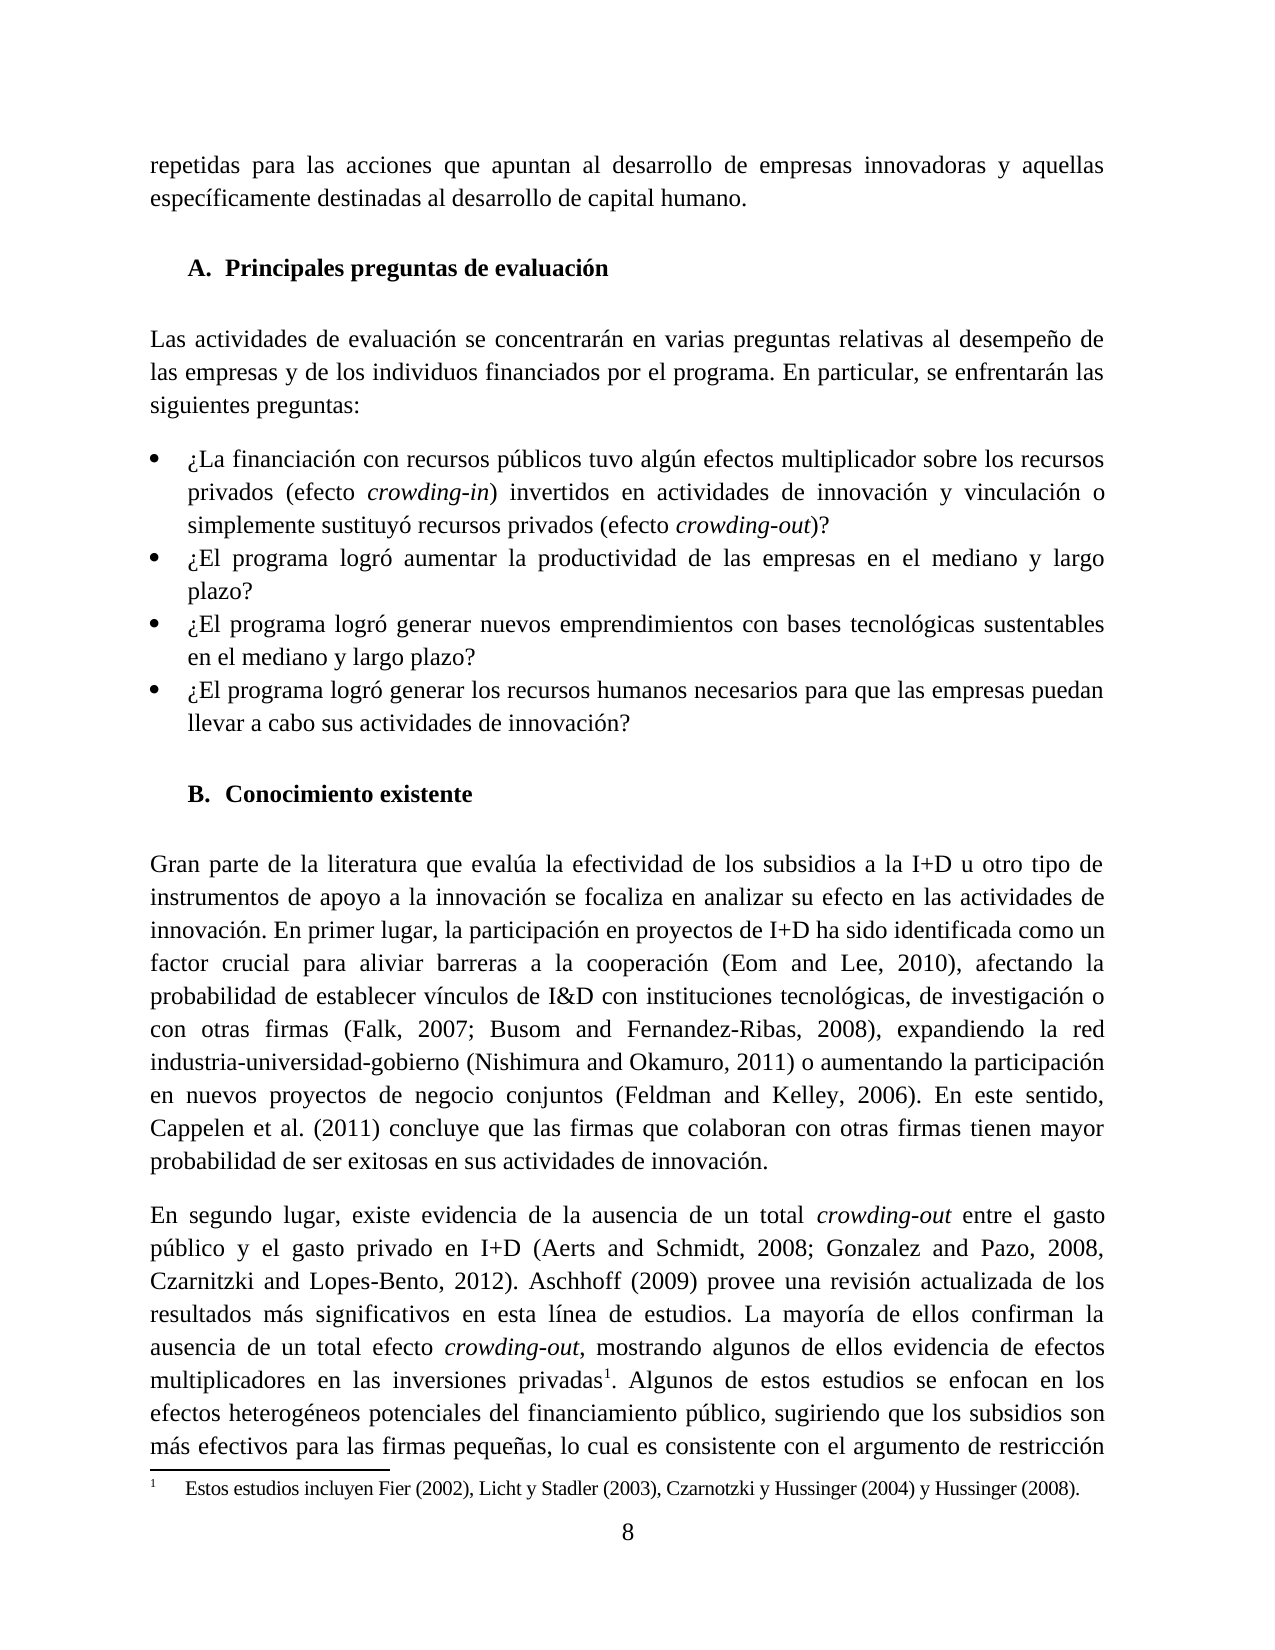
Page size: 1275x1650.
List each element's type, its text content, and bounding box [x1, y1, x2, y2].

list ¿El programa logró generar nuevos emprendimientos con bases tecnológicas sustentables en el mediano y largo plazo? [150, 609, 1106, 671]
subtitle Principales preguntas de evaluación [187, 253, 1106, 282]
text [150, 1200, 1106, 1460]
list ¿El programa logró aumentar la productividad de las empresas en el mediano y largo plazo? [150, 543, 1106, 605]
text Gran parte de la literatura que evalúa la efectividad de los subsidios a la I+D u otro tipo de instrumentos de apoyo a la innovación se focaliza en analizar su efecto en las actividades de innovación. En primer lugar, la participación en proyectos de I+D ha sido identificada como un factor crucial para aliviar barreras a la cooperación (Eom and Lee, 2010), afectando la probabilidad de establecer vínculos de I&D con instituciones tecnológicas, de investigación o con otras firmas (Falk, 2007; Busom and Fernandez-Ribas, 2008), expandiendo la red industria-universidad-gobierno (Nishimura and Okamuro, 2011) o aumentando la participación en nuevos proyectos de negocio conjuntos (Feldman and Kelley, 2006). En este sentido, Cappelen et al. (2011) concluye que las firmas que colaboran con otras firmas tienen mayor probabilidad de ser exitosas en sus actividades de innovación. [150, 849, 1106, 1175]
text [150, 150, 1106, 212]
list ¿La financiación con recursos públicos tuvo algún efectos multiplicador sobre los recursos privados (efecto crowding-in) invertidos en actividades de innovación y vinculación o simplemente sustituyó recursos privados (efecto crowding-out)? [150, 444, 1106, 539]
text Las actividades de evaluación se concentrarán en varias preguntas relativas al desempeño de las empresas y de los individuos financiados por el programa. En particular, se enfrentarán las siguientes preguntas: [150, 324, 1106, 419]
subtitle Conocimiento existente [187, 779, 1106, 807]
list ¿El programa logró generar los recursos humanos necesarios para que las empresas puedan llevar a cabo sus actividades de innovación? [150, 675, 1106, 737]
